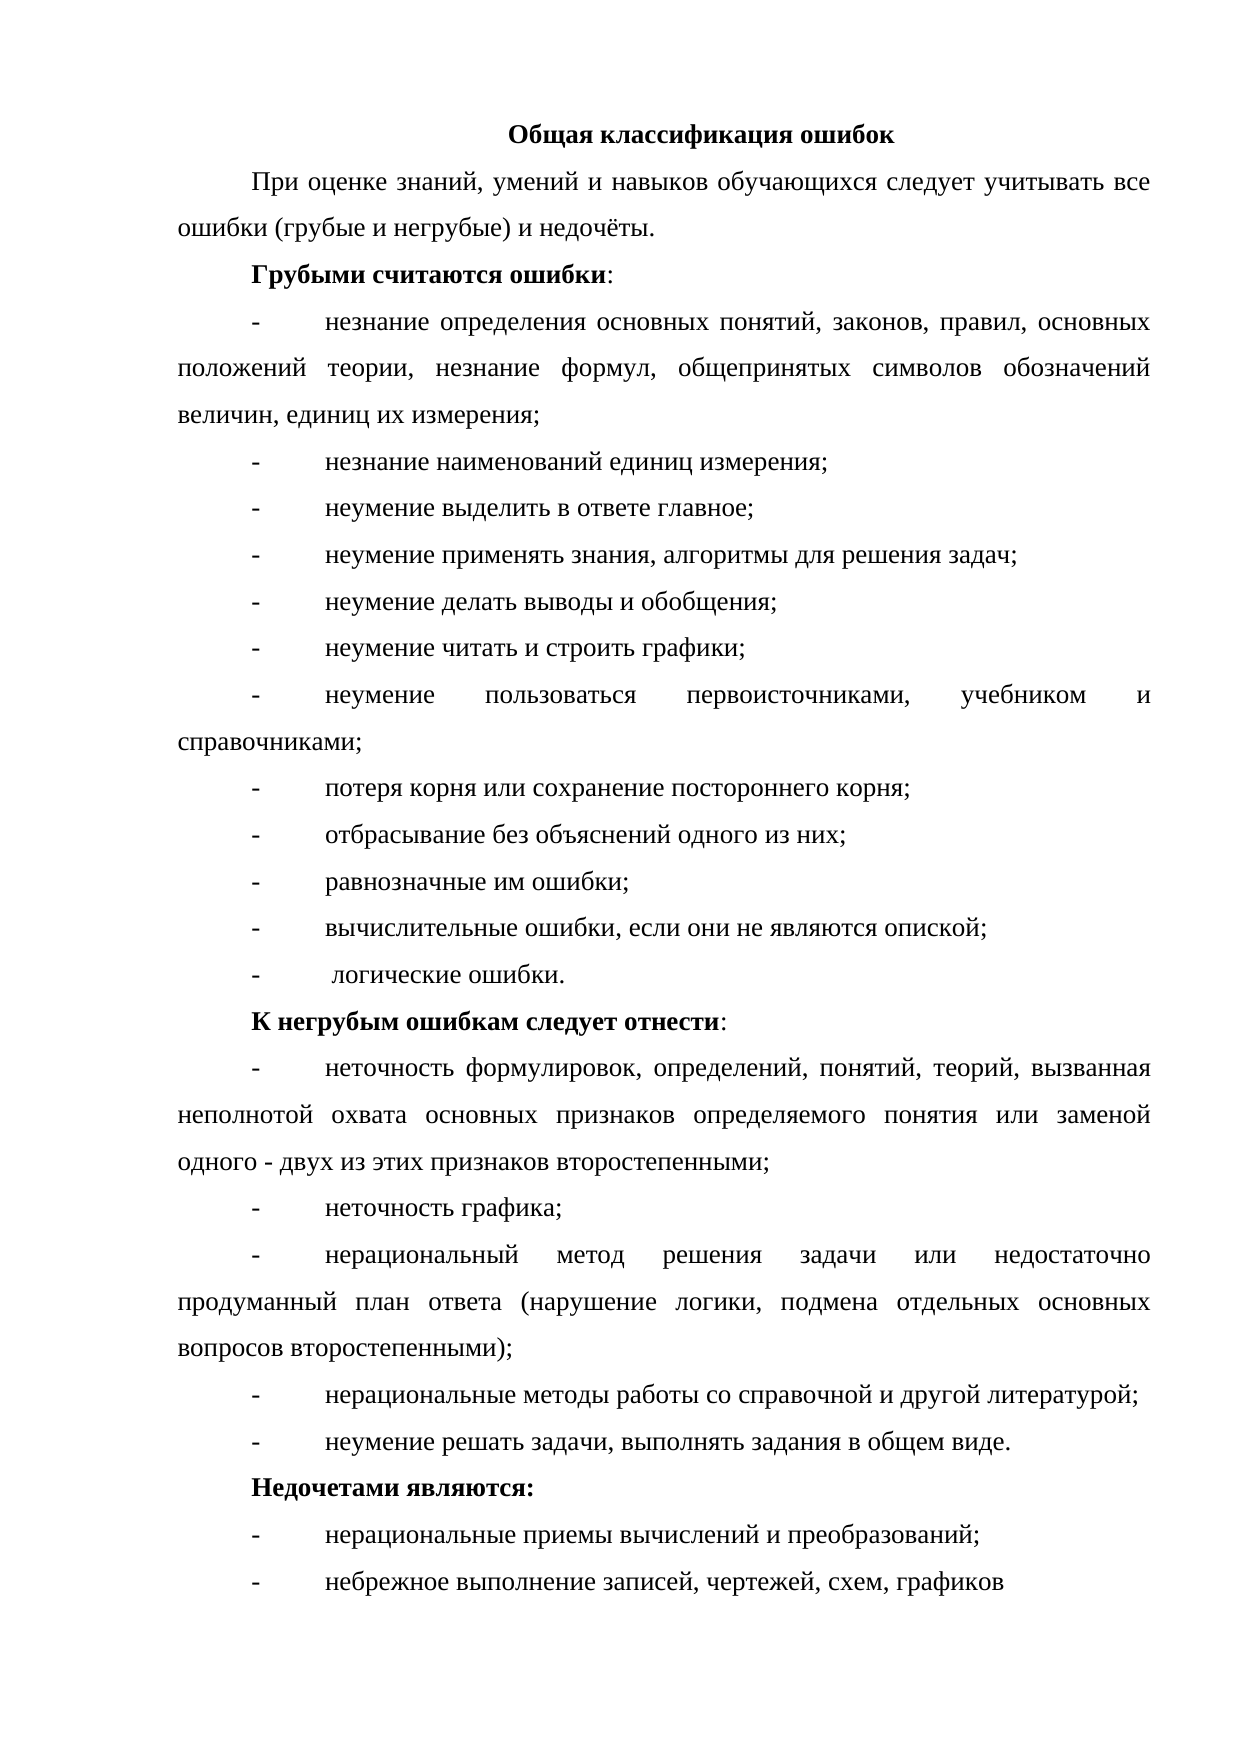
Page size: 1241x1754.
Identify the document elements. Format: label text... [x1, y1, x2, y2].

text - потеря корня или сохранение постороннего корня; [177, 771, 1152, 803]
text - нерациональные методы работы со справочной и другой литературой; [177, 1378, 1152, 1409]
text - незнание определения основных понятий, законов, правил, основных положений теории, незнание формул, общепринятых символов обозначений величин, единиц их измерения; [177, 305, 1152, 429]
text - неумение пользоваться первоисточниками, учебником и справочниками; [177, 678, 1152, 756]
text - вычислительные ошибки, если они не являются опиской; [177, 911, 1152, 943]
text К негрубым ошибкам следует отнести: [177, 1005, 1152, 1036]
text - неумение делать выводы и обобщения; [177, 585, 1152, 616]
text - неумение читать и строить графики; [177, 631, 1152, 663]
text - неумение применять знания, алгоритмы для решения задач; [177, 538, 1152, 569]
text - неточность графика; [177, 1191, 1152, 1223]
text - отбрасывание без объяснений одного из них; [177, 818, 1152, 849]
text - равнозначные им ошибки; [177, 865, 1152, 896]
text - логические ошибки. [177, 958, 1152, 989]
text Недочетами являются: [177, 1471, 1152, 1503]
text - нерациональные приемы вычислений и преобразований; [177, 1518, 1152, 1549]
text При оценке знаний, умений и навыков обучающихся следует учитывать все ошибки (грубые и негрубые) и недочёты. [177, 165, 1152, 243]
text - неточность формулировок, определений, понятий, теорий, вызванная неполнотой охвата основных признаков определяемого понятия или заменой одного - двух из этих признаков второстепенными; [177, 1051, 1152, 1176]
text - нерациональный метод решения задачи или недостаточно продуманный план ответа (нарушение логики, подмена отдельных основных вопросов второстепенными); [177, 1238, 1152, 1363]
text Общая классификация ошибок [177, 118, 1152, 149]
text - неумение решать задачи, выполнять задания в общем виде. [177, 1425, 1152, 1456]
text Грубыми считаются ошибки: [177, 258, 1152, 289]
text - небрежное выполнение записей, чертежей, схем, графиков [177, 1565, 1152, 1596]
text - незнание наименований единиц измерения; [177, 445, 1152, 476]
text - неумение выделить в ответе главное; [177, 491, 1152, 523]
